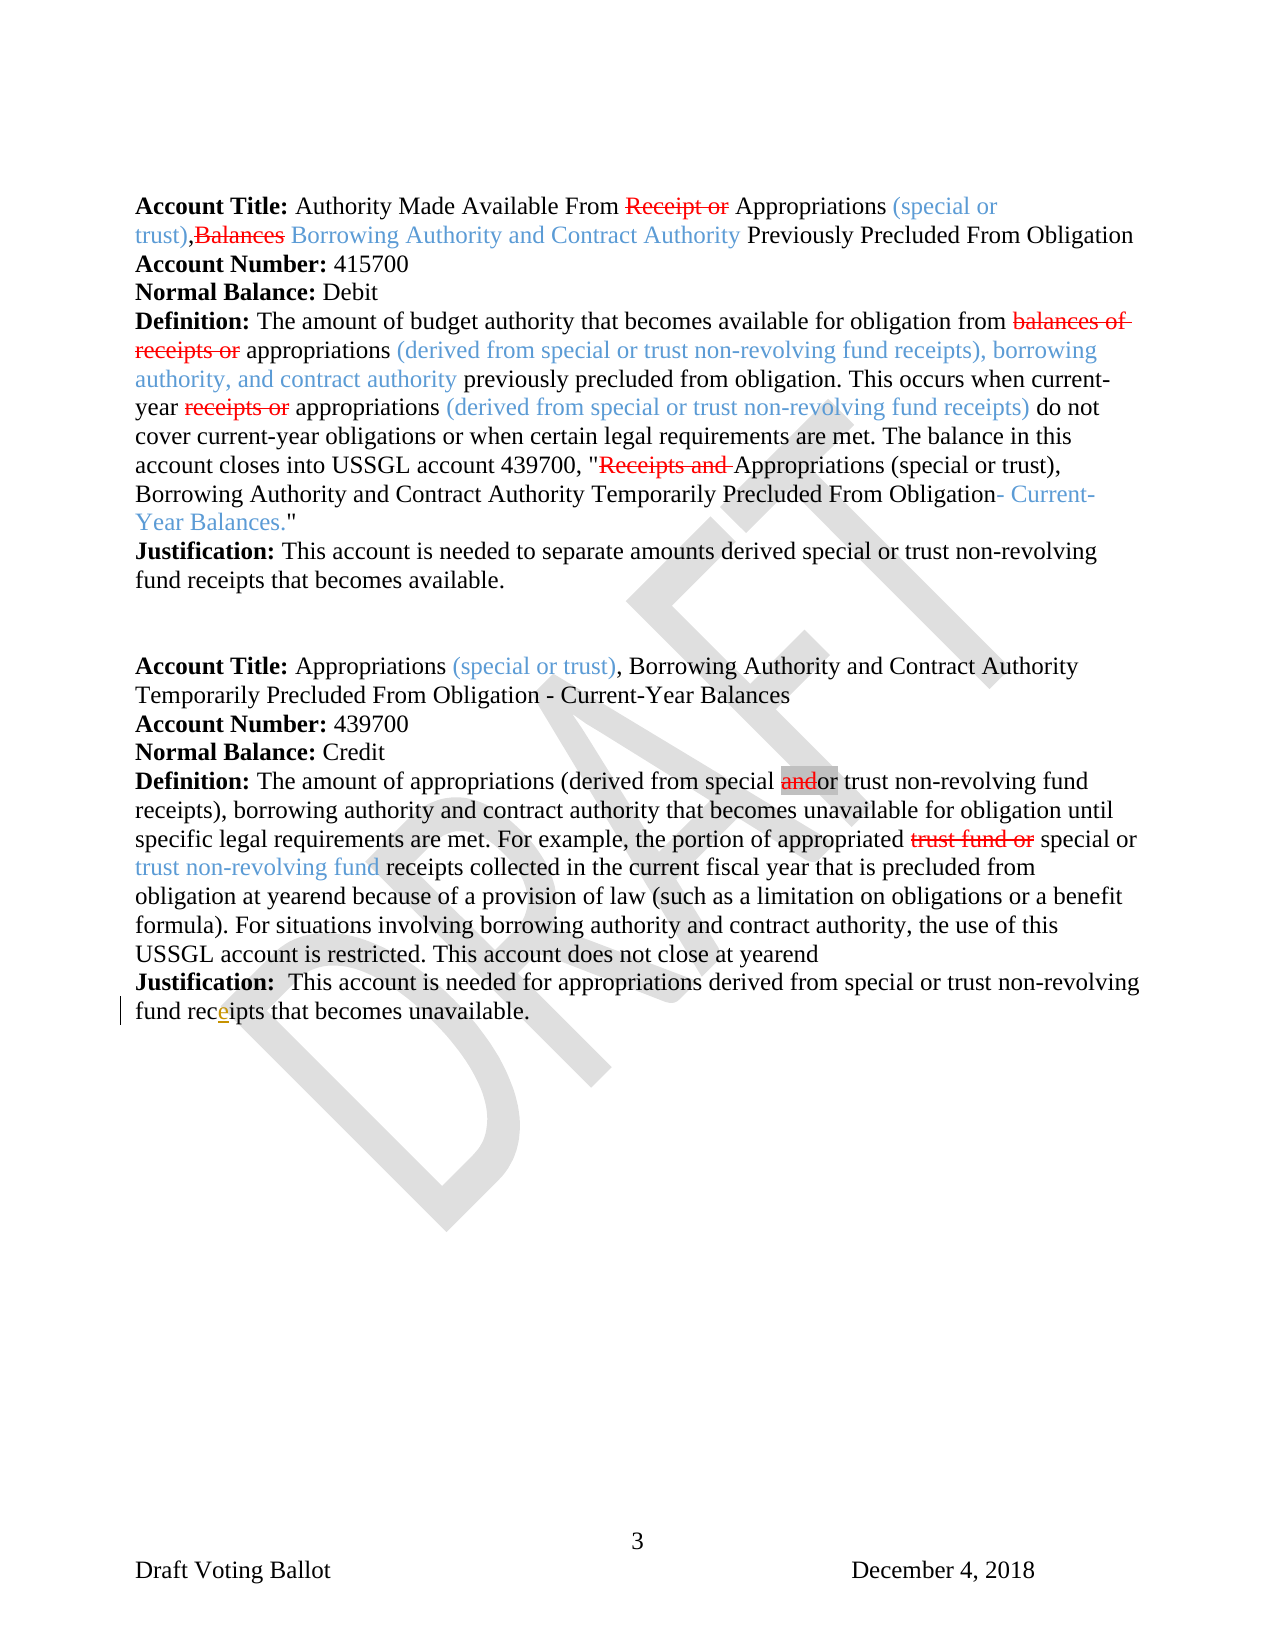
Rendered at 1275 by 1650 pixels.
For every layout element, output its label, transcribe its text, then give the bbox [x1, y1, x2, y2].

text Normal Balance: Credit [135, 737, 1140, 766]
text Account Title: Authority Made Available From Receipt or Appropriations (special or trust),Balances Borrowing Authority and Contract Authority Previously Precluded From Obligation [135, 191, 1140, 249]
text Definition: The amount of appropriations (derived from special andor trust non-revolving fund receipts), borrowing authority and contract authority that becomes unavailable for obligation until specific legal requirements are met. For example, the portion of appropriated trust fund or special or trust non-revolving fund receipts collected in the current fiscal year that is precluded from obligation at yearend because of a provision of law (such as a limitation on obligations or a benefit formula). For situations involving borrowing authority and contract authority, the use of this USSGL account is restricted. This account does not close at yearend [135, 766, 1140, 967]
text Justification: This account is needed to separate amounts derived special or trust non-revolving fund receipts that becomes available. [135, 536, 1140, 594]
text Justification: This account is needed for appropriations derived from special or trust non-revolving fund recipts that becomes unavailable. [135, 967, 1140, 1025]
text Account Number: 415700 [135, 249, 1140, 277]
text Normal Balance: Debit [135, 277, 1140, 306]
text Account Title: Appropriations (special or trust), Borrowing Authority and Contract Authority Temporarily Precluded From Obligation - Current-Year Balances [135, 651, 1140, 709]
text Account Number: 439700 [135, 709, 1140, 737]
text Definition: The amount of budget authority that becomes available for obligation from balances of receipts or appropriations (derived from special or trust non-revolving fund receipts), borrowing authority, and contract authority previously precluded from obligation. This occurs when current-year receipts or appropriations (derived from special or trust non-revolving fund receipts) do not cover current-year obligations or when certain legal requirements are met. The balance in this account closes into USSGL account 439700, "Receipts and Appropriations (special or trust), Borrowing Authority and Contract Authority Temporarily Precluded From Obligation- Current-Year Balances." [135, 306, 1140, 536]
